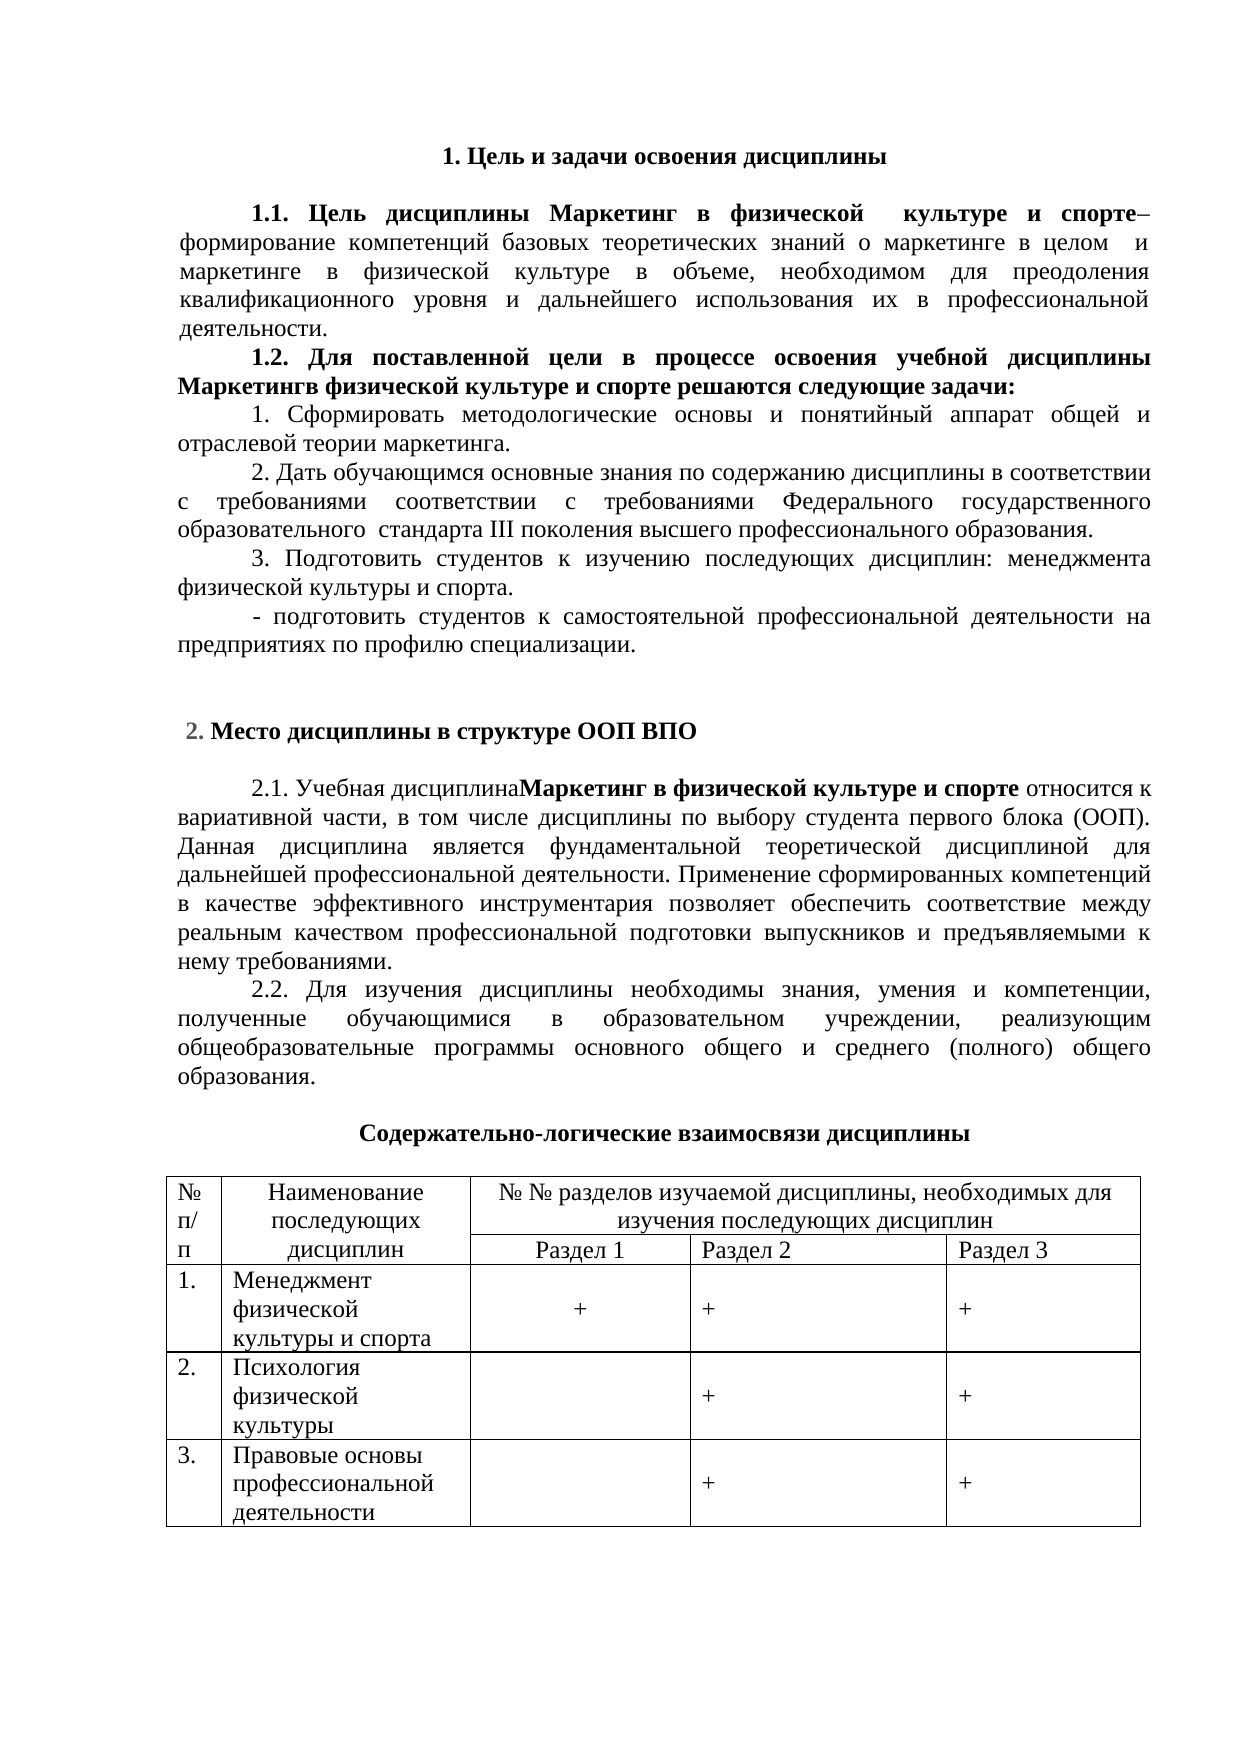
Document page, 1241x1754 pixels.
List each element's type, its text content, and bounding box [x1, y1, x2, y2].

table_cell Раздел 3 [947, 1235, 1140, 1264]
table_header № п/п [167, 1177, 221, 1264]
text 3. Подготовить студентов к изучению последующих дисциплин: менеджмента физической культуры и спорта. [177, 543, 1152, 601]
text - подготовить студентов к самостоятельной профессиональной деятельности на предприятиях по профилю специализации. [177, 601, 1152, 658]
table_cell [471, 1353, 690, 1439]
text 2.2. Для изучения дисциплины необходимы знания, умения и компетенции, полученные обучающимися в образовательном учреждении, реализующим общеобразовательные программы основного общего и среднего (полного) общего образования. [177, 974, 1152, 1089]
table_cell + [947, 1265, 1140, 1351]
table_header Наименование последующих дисциплин [222, 1177, 470, 1264]
text 1. Цель и задачи освоения дисциплины [177, 141, 1152, 169]
table_cell + [691, 1265, 946, 1351]
table_cell [471, 1440, 690, 1526]
table_cell + [947, 1353, 1140, 1439]
table_cell Раздел 1 [471, 1235, 690, 1264]
text 1. Сформировать методологические основы и понятийный аппарат общей и отраслевой теории маркетинга. [177, 399, 1152, 457]
table_cell 1. [167, 1265, 221, 1351]
table_header № № разделов изучаемой дисциплины, необходимых для изучения последующих дисциплин [471, 1177, 1140, 1234]
table_cell + [691, 1353, 946, 1439]
table_cell Психология физической культуры [222, 1353, 470, 1439]
text 2. Место дисциплины в структуре ООП ВПО [177, 716, 1152, 744]
text 1.1. Цель дисциплины Маркетинг в физической культуре и спорте– формирование компетенций базовых теоретических знаний о маркетинге в целом и маркетинге в физической культуре в объеме, необходимом для преодоления квалификационного уровня и дальнейшего использования их в профессиональной деятельности. [179, 198, 1149, 342]
table_cell Правовые основы профессиональной деятельности [222, 1440, 470, 1526]
table_cell + [691, 1440, 946, 1526]
text 2.1. Учебная дисциплинаМаркетинг в физической культуре и спорте относится к вариативной части, в том числе дисциплины по выбору студента первого блока (ООП). Данная дисциплина является фундаментальной теоретической дисциплиной для дальнейшей профессиональной деятельности. Применение сформированных компетенций в качестве эффективного инструментария позволяет обеспечить соответствие между реальным качеством профессиональной подготовки выпускников и предъявляемыми к нему требованиями. [177, 773, 1152, 974]
table_cell 2. [167, 1353, 221, 1439]
text 1.2. Для поставленной цели в процессе освоения учебной дисциплины Маркетингв физической культуре и спорте решаются следующие задачи: [177, 342, 1152, 399]
table_cell + [947, 1440, 1140, 1526]
text 2. Дать обучающимся основные знания по содержанию дисциплины в соответствии с требованиями соответствии с требованиями Федерального государственного образовательного стандарта III поколения высшего профессионального образования. [177, 457, 1152, 543]
table_cell Менеджмент физической культуры и спорта [222, 1265, 470, 1351]
text Содержательно-логические взаимосвязи дисциплины [177, 1118, 1152, 1147]
table_cell Раздел 2 [691, 1235, 946, 1264]
table_cell 3. [167, 1440, 221, 1526]
table_cell + [471, 1265, 690, 1351]
